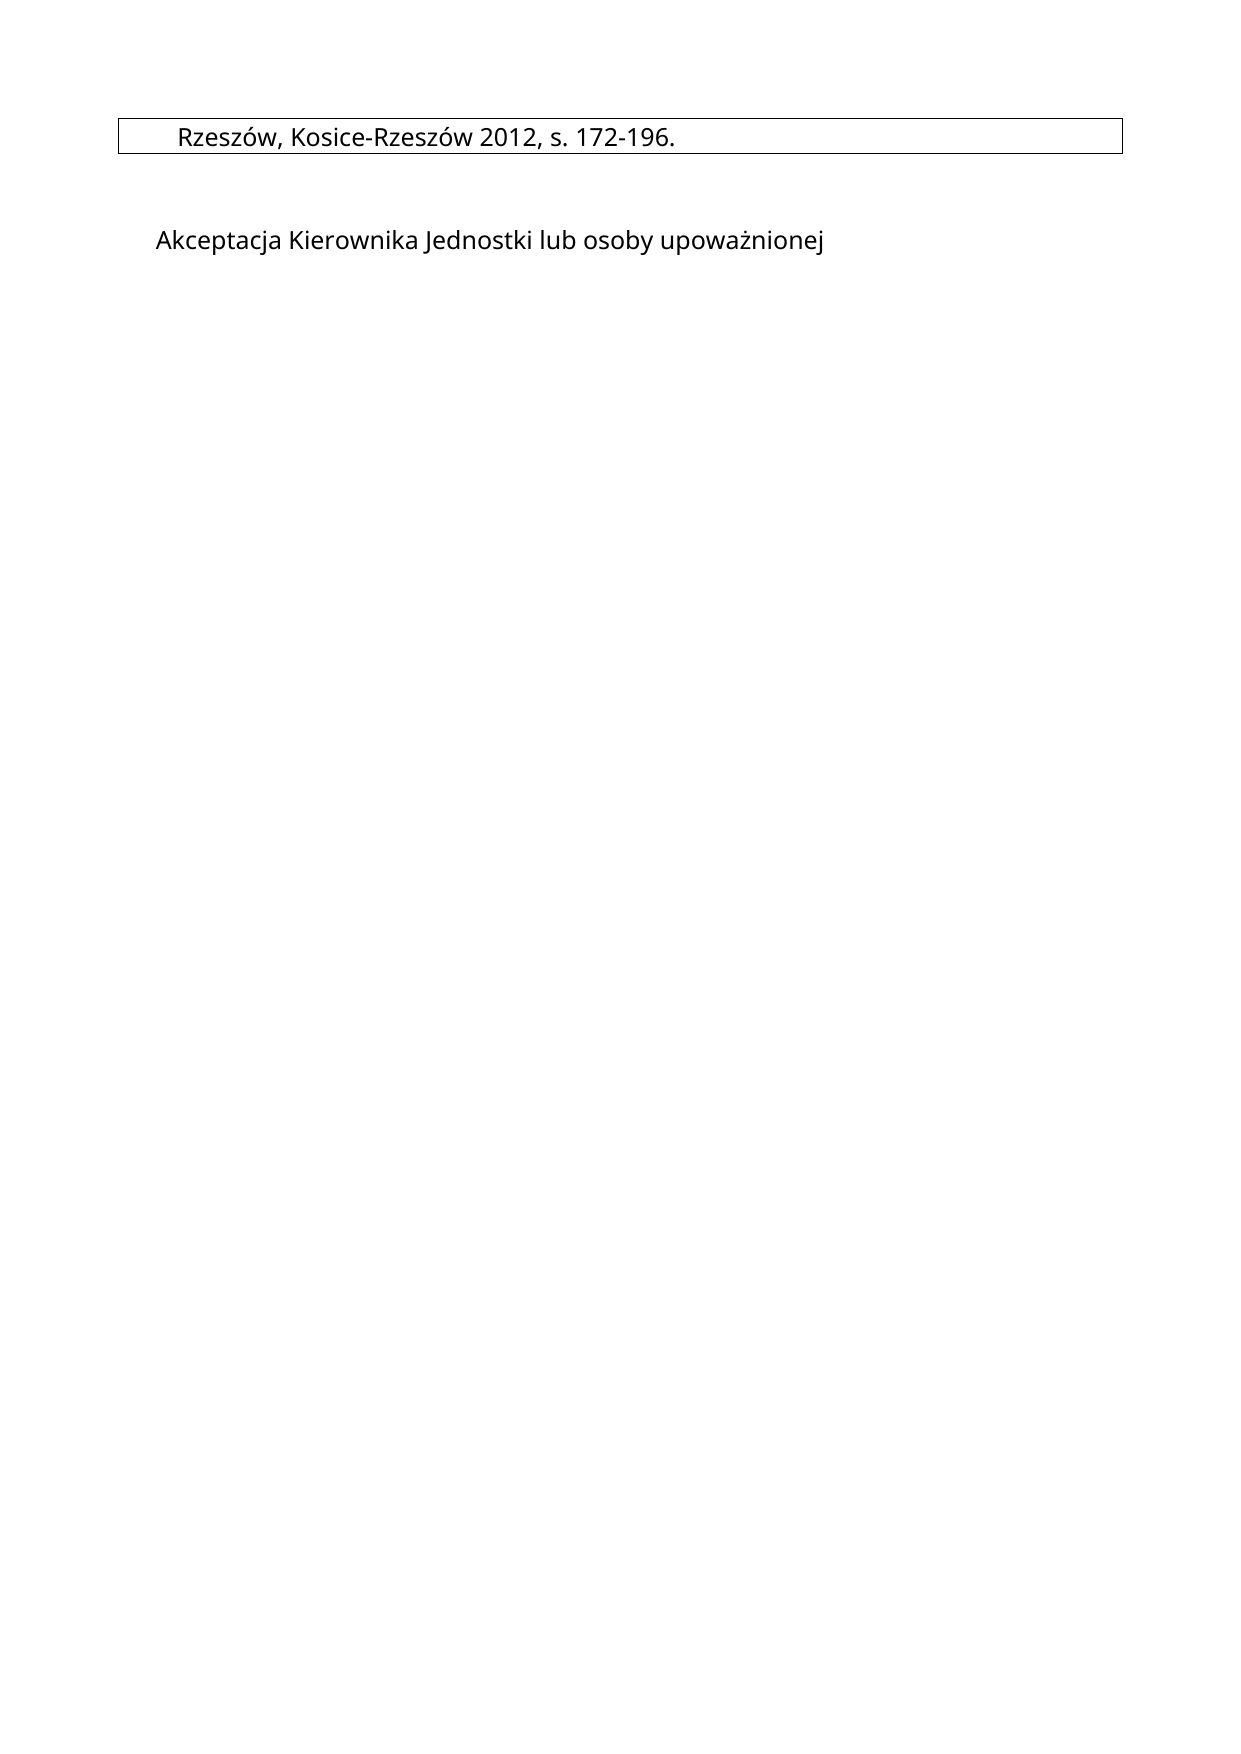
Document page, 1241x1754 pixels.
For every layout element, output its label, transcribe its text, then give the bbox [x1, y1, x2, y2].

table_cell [119, 119, 1122, 153]
text Akceptacja Kierownika Jednostki lub osoby upoważnionej [156, 222, 1122, 256]
